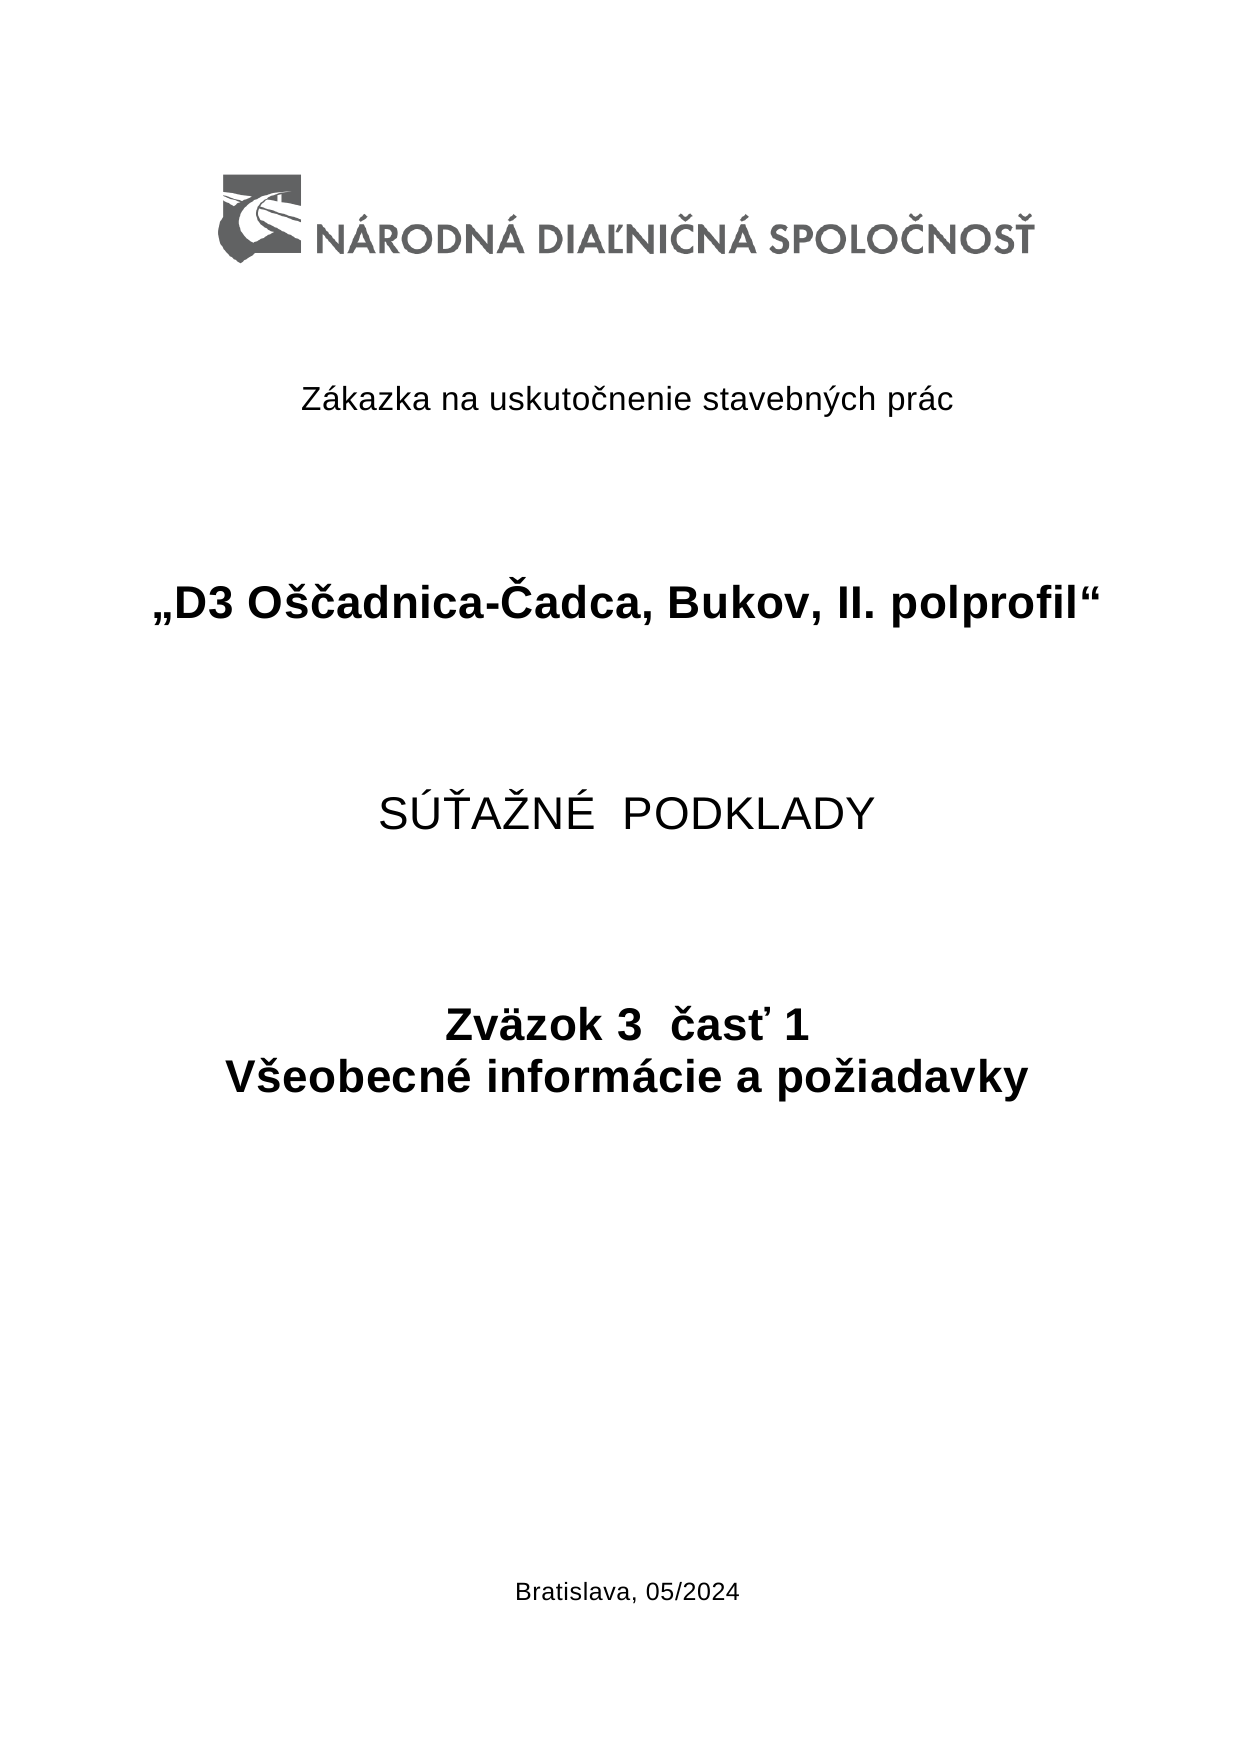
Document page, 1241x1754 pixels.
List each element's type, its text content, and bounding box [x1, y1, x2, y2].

text Zákazka na uskutočnenie stavebných prác [148, 379, 1107, 417]
text Bratislava, 05/2024 [148, 1577, 1107, 1606]
picture [206, 160, 1049, 274]
text Zväzok 3 časť 1 [148, 997, 1107, 1050]
text Všeobecné informácie a požiadavky [148, 1050, 1107, 1103]
text SÚŤAŽNÉ PODKLADY [148, 786, 1107, 839]
text „D3 Oščadnica-Čadca, Bukov, II. polprofil“ [148, 576, 1107, 628]
